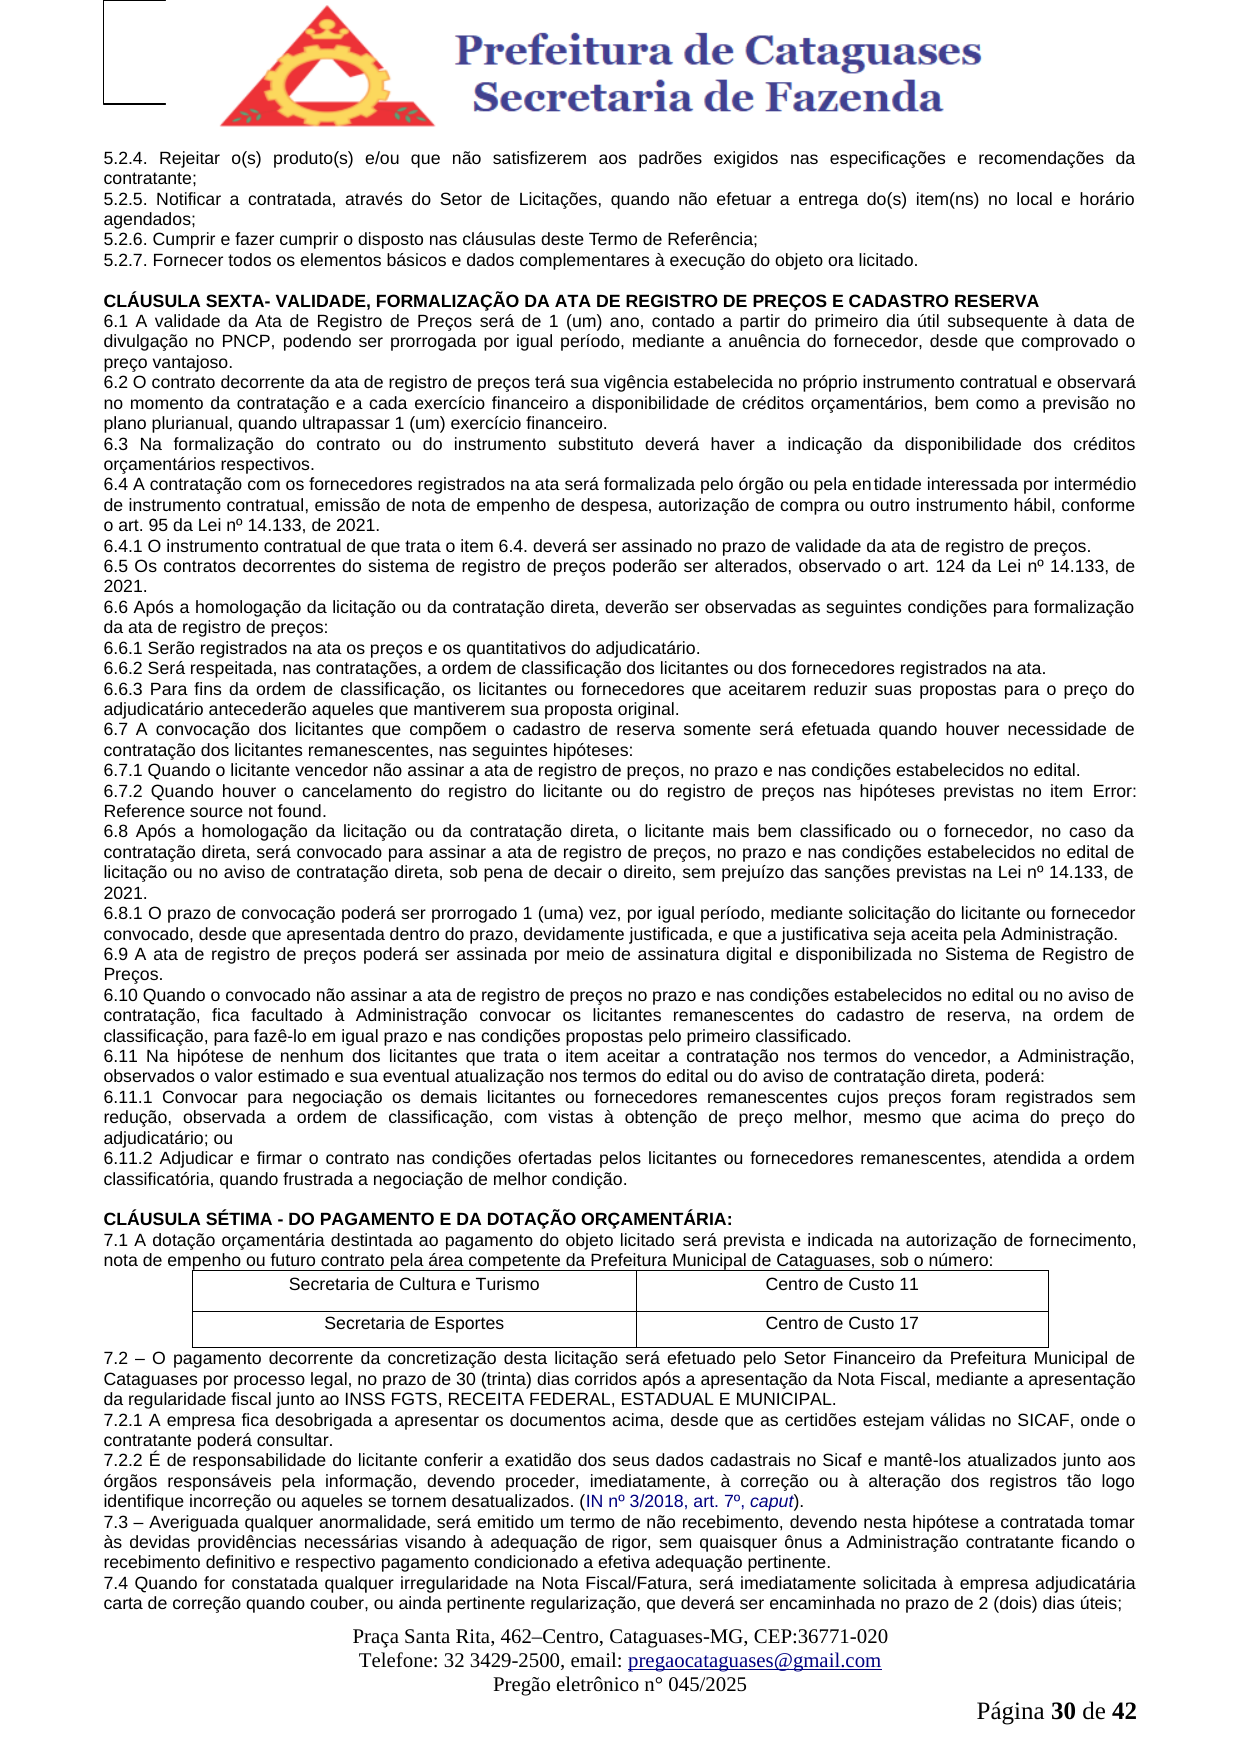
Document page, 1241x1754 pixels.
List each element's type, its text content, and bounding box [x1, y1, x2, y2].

text 7.2 – O pagamento decorrente da concretização desta licitação será efetuado pelo Setor Financeiro da Prefeitura Municipal de Cataguases por processo legal, no prazo de 30 (trinta) dias corridos após a apresentação da Nota Fiscal, mediante a apresentação da regularidade fiscal junto ao INSS FGTS, RECEITA FEDERAL, ESTADUAL E MUNICIPAL. [103, 1348, 1137, 1409]
list 5.2.5. Notificar a contratada, através do Setor de Licitações, quando não efetuar a entrega do(s) item(ns) no local e horário agendados; [103, 188, 1137, 229]
list 6.7.1 Quando o licitante vencedor não assinar a ata de registro de preços, no prazo e nas condições estabelecidos no edital. [103, 760, 1137, 780]
list 6.11.1 Convocar para negociação os demais licitantes ou fornecedores remanescentes cujos preços foram registrados sem redução, observada a ordem de classificação, com vistas à obtenção de preço melhor, mesmo que acima do preço do adjudicatário; ou [103, 1087, 1137, 1148]
list 6.8.1 O prazo de convocação poderá ser prorrogado 1 (uma) vez, por igual período, mediante solicitação do licitante ou fornecedor convocado, desde que apresentada dentro do prazo, devidamente justificada, e que a justificativa seja aceita pela Administração. [103, 903, 1137, 944]
table_cell Secretaria de Esportes [193, 1312, 636, 1347]
list CLÁUSULA SEXTA- VALIDADE, FORMALIZAÇÃO DA ATA DE REGISTRO DE PREÇOS E CADASTRO RESERVA [103, 290, 1137, 311]
list 7.2.1 A empresa fica desobrigada a apresentar os documentos acima, desde que as certidões estejam válidas no SICAF, onde o contratante poderá consultar. [103, 1409, 1137, 1450]
text CLÁUSULA SÉTIMA - DO PAGAMENTO E DA DOTAÇÃO ORÇAMENTÁRIA: [103, 1209, 1137, 1229]
list 5.2.6. Cumprir e fazer cumprir o disposto nas cláusulas deste Termo de Referência; [103, 229, 1137, 249]
text 6.6.3 Para fins da ordem de classificação, os licitantes ou fornecedores que aceitarem reduzir suas propostas para o preço do adjudicatário antecederão aqueles que mantiverem sua proposta original. [103, 678, 1137, 719]
table_header Centro de Custo 11 [637, 1271, 1048, 1311]
text 7.4 Quando for constatada qualquer irregularidade na Nota Fiscal/Fatura, será imediatamente solicitada à empresa adjudicatária carta de correção quando couber, ou ainda pertinente regularização, que deverá ser encaminhada no prazo de 2 (dois) dias úteis; [103, 1573, 1137, 1613]
text 7.3 – Averiguada qualquer anormalidade, será emitido um termo de não recebimento, devendo nesta hipótese a contratada tomar às devidas providências necessárias visando à adequação de rigor, sem quaisquer ônus a Administração contratante ficando o recebimento definitivo e respectivo pagamento condicionado a efetiva adequação pertinente. [103, 1511, 1137, 1573]
text 6.11 Na hipótese de nenhum dos licitantes que trata o item aceitar a contratação nos termos do vencedor, a Administração, observados o valor estimado e sua eventual atualização nos termos do edital ou do aviso de contratação direta, poderá: [103, 1046, 1137, 1087]
list 5.2.4. Rejeitar o(s) produto(s) e/ou que não satisfizerem aos padrões exigidos nas especificações e recomendações da contratante; [103, 147, 1137, 188]
text 6.5 Os contratos decorrentes do sistema de registro de preços poderão ser alterados, observado o art. 124 da Lei nº 14.133, de 2021. [103, 556, 1137, 597]
list 6.2 O contrato decorrente da ata de registro de preços terá sua vigência estabelecida no próprio instrumento contratual e observará no momento da contratação e a cada exercício financeiro a disponibilidade de créditos orçamentários, bem como a previsão no plano plurianual, quando ultrapassar 1 (um) exercício financeiro. [103, 372, 1137, 433]
text 6.6 Após a homologação da licitação ou da contratação direta, deverão ser observadas as seguintes condições para formalização da ata de registro de preços: [103, 597, 1137, 637]
list 6.6.2 Será respeitada, nas contratações, a ordem de classificação dos licitantes ou dos fornecedores registrados na ata. [103, 658, 1137, 678]
list 6.6.1 Serão registrados na ata os preços e os quantitativos do adjudicatário. [103, 637, 1137, 658]
table_header Secretaria de Cultura e Turismo [193, 1271, 636, 1311]
table_cell Centro de Custo 17 [637, 1312, 1048, 1347]
text 6.8 Após a homologação da licitação ou da contratação direta, o licitante mais bem classificado ou o fornecedor, no caso da contratação direta, será convocado para assinar a ata de registro de preços, no prazo e nas condições estabelecidos no edital de licitação ou no aviso de contratação direta, sob pena de decair o direito, sem prejuízo das sanções previstas na Lei nº 14.133, de 2021. [103, 821, 1137, 903]
text 6.7 A convocação dos licitantes que compõem o cadastro de reserva somente será efetuada quando houver necessidade de contratação dos licitantes remanescentes, nas seguintes hipóteses: [103, 719, 1137, 760]
list 6.3 Na formalização do contrato ou do instrumento substituto deverá haver a indicação da disponibilidade dos créditos orçamentários respectivos. [103, 433, 1137, 474]
text 6.1 A validade da Ata de Registro de Preços será de 1 (um) ano, contado a partir do primeiro dia útil subsequente à data de divulgação no PNCP, podendo ser prorrogada por igual período, mediante a anuência do fornecedor, desde que comprovado o preço vantajoso. [103, 311, 1137, 372]
text 7.1 A dotação orçamentária destintada ao pagamento do objeto licitado será prevista e indicada na autorização de fornecimento, nota de empenho ou futuro contrato pela área competente da Prefeitura Municipal de Cataguases, sob o número: [103, 1229, 1137, 1270]
text 6.9 A ata de registro de preços poderá ser assinada por meio de assinatura digital e disponibilizada no Sistema de Registro de Preços. [103, 944, 1137, 984]
list 7.2.2 É de responsabilidade do licitante conferir a exatidão dos seus dados cadastrais no Sicaf e mantê-los atualizados junto aos órgãos responsáveis pela informação, devendo proceder, imediatamente, à correção ou à alteração dos registros tão logo identifique incorreção ou aqueles se tornem desatualizados. (IN nº 3/2018, art. 7º, caput). [103, 1450, 1137, 1511]
picture [165, 0, 1075, 148]
list 5.2.7. Fornecer todos os elementos básicos e dados complementares à execução do objeto ora licitado. [103, 249, 1137, 270]
list 6.4.1 O instrumento contratual de que trata o item 6.4. deverá ser assinado no prazo de validade da ata de registro de preços. [103, 535, 1137, 556]
list 6.11.2 Adjudicar e firmar o contrato nas condições ofertadas pelos licitantes ou fornecedores remanescentes, atendida a ordem classificatória, quando frustrada a negociação de melhor condição. [103, 1148, 1137, 1189]
text 6.4 A contratação com os fornecedores registrados na ata será formalizada pelo órgão ou pela entidade interessada por intermédio de instrumento contratual, emissão de nota de empenho de despesa, autorização de compra ou outro instrumento hábil, conforme o art. 95 da Lei nº 14.133, de 2021. [103, 474, 1137, 535]
text 6.10 Quando o convocado não assinar a ata de registro de preços no prazo e nas condições estabelecidos no edital ou no aviso de contratação, fica facultado à Administração convocar os licitantes remanescentes do cadastro de reserva, na ordem de classificação, para fazê-lo em igual prazo e nas condições propostas pelo primeiro classificado. [103, 984, 1137, 1046]
